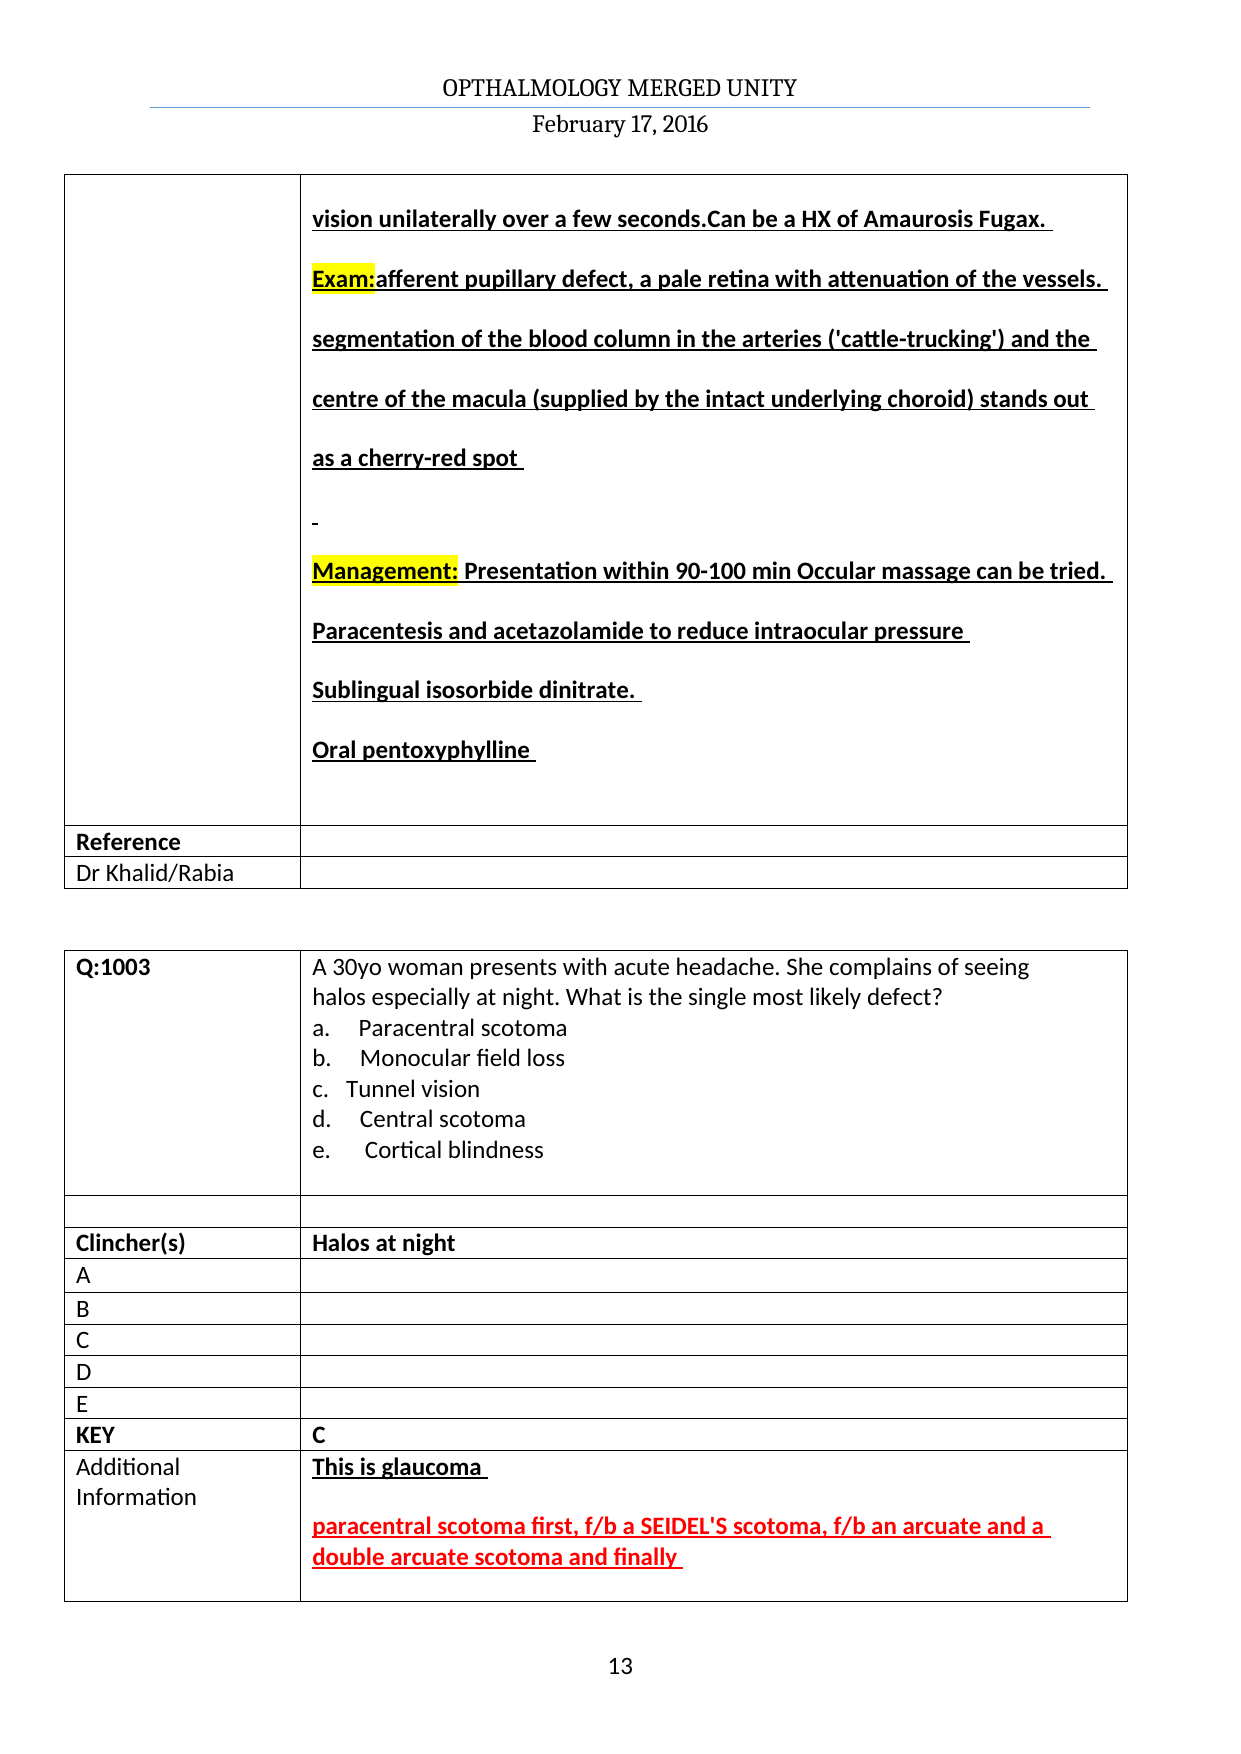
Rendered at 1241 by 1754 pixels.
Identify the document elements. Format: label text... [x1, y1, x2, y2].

table_cell Reference [65, 826, 300, 856]
table_cell [301, 1196, 1127, 1227]
table_cell D [65, 1356, 300, 1387]
table_header Q:1003 [65, 951, 300, 1195]
table_cell Dr Khalid/Rabia [65, 857, 300, 888]
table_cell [65, 175, 300, 824]
table_cell E [65, 1388, 300, 1418]
table_cell [65, 1196, 300, 1227]
table_cell C [301, 1419, 1127, 1450]
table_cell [301, 1451, 1127, 1601]
table_cell KEY [65, 1419, 300, 1450]
table_cell Halos at night [301, 1228, 1127, 1258]
table_header A 30yo woman presents with acute headache. She complains of seeing halos especially at night. What is the single most likely defect? a. Paracentral scotoma b. Monocular field loss c. Tunnel vision d. Central scotoma e. Cortical blindness [301, 951, 1127, 1195]
table_cell Clincher(s) [65, 1228, 300, 1258]
table_cell [301, 1293, 1127, 1323]
table_cell A [65, 1259, 300, 1292]
table_cell B [65, 1293, 300, 1323]
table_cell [65, 1451, 300, 1601]
table_cell C [65, 1325, 300, 1355]
table_cell [301, 1356, 1127, 1387]
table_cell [301, 175, 1127, 824]
table_cell [301, 826, 1127, 856]
table_cell [301, 1259, 1127, 1292]
table_cell [301, 1325, 1127, 1355]
table_cell [301, 1388, 1127, 1418]
table_cell [301, 857, 1127, 888]
